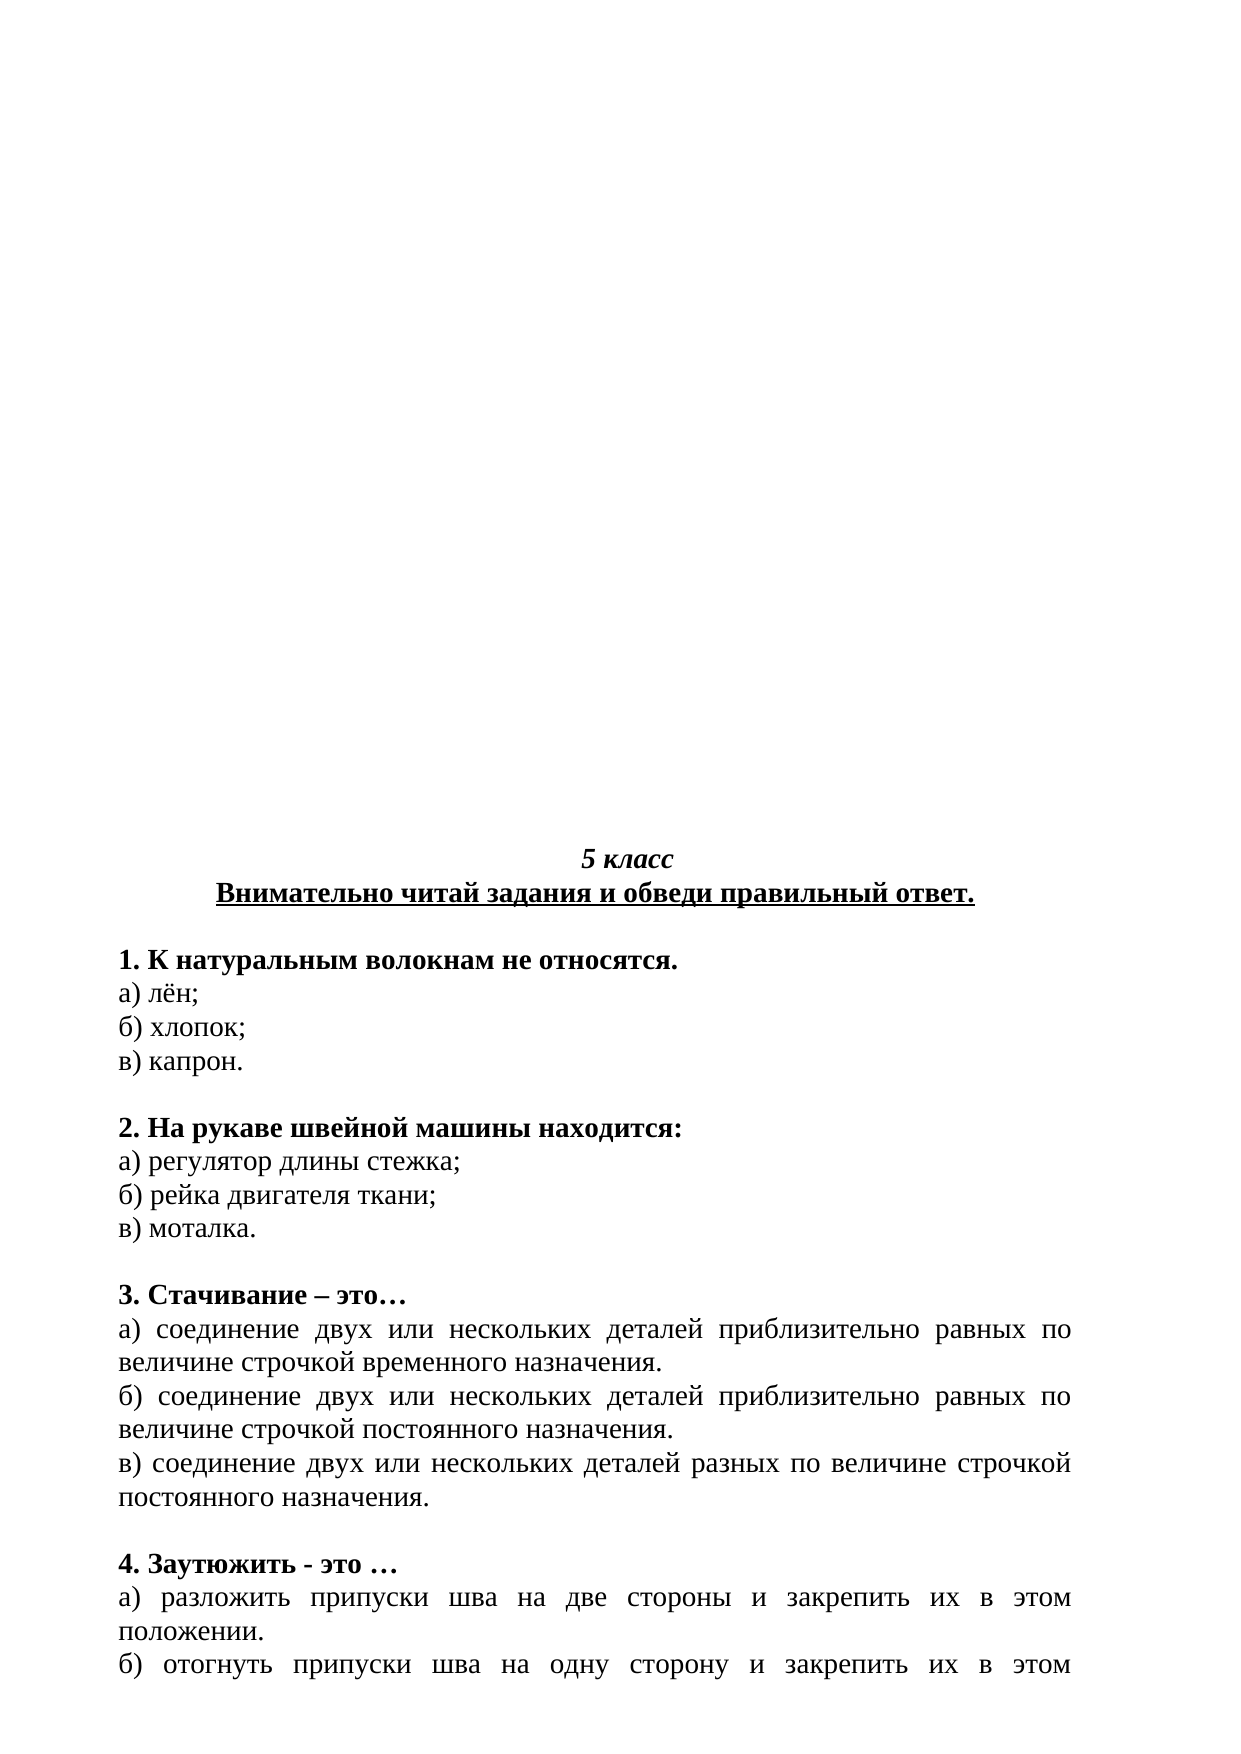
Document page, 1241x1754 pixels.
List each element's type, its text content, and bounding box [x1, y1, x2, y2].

text 2. На рукаве швейной машины находится: [118, 1110, 1072, 1143]
text а) регулятор длины стежка; [118, 1143, 1072, 1177]
text 4. Заутюжить - это … [118, 1546, 1072, 1579]
text а) лён; [118, 976, 1072, 1009]
text б) хлопок; [118, 1009, 1072, 1043]
text б) рейка двигателя ткани; [118, 1177, 1072, 1210]
text а) соединение двух или нескольких деталей приблизительно равных по величине строчкой временного назначения. [118, 1311, 1072, 1378]
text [118, 1646, 1072, 1680]
text 5 класс [118, 841, 1137, 875]
text 1. К натуральным волокнам не относятся. [118, 942, 1072, 976]
text 3. Стачивание – это… [118, 1277, 1072, 1311]
text в) моталка. [118, 1210, 1072, 1244]
text а) разложить припуски шва на две стороны и закрепить их в этом положении. [118, 1579, 1072, 1646]
text Внимательно читай задания и обведи правильный ответ. [118, 875, 1072, 908]
text б) соединение двух или нескольких деталей приблизительно равных по величине строчкой постоянного назначения. [118, 1378, 1072, 1445]
text в) соединение двух или нескольких деталей разных по величине строчкой постоянного назначения. [118, 1445, 1072, 1512]
text в) капрон. [118, 1043, 1072, 1076]
